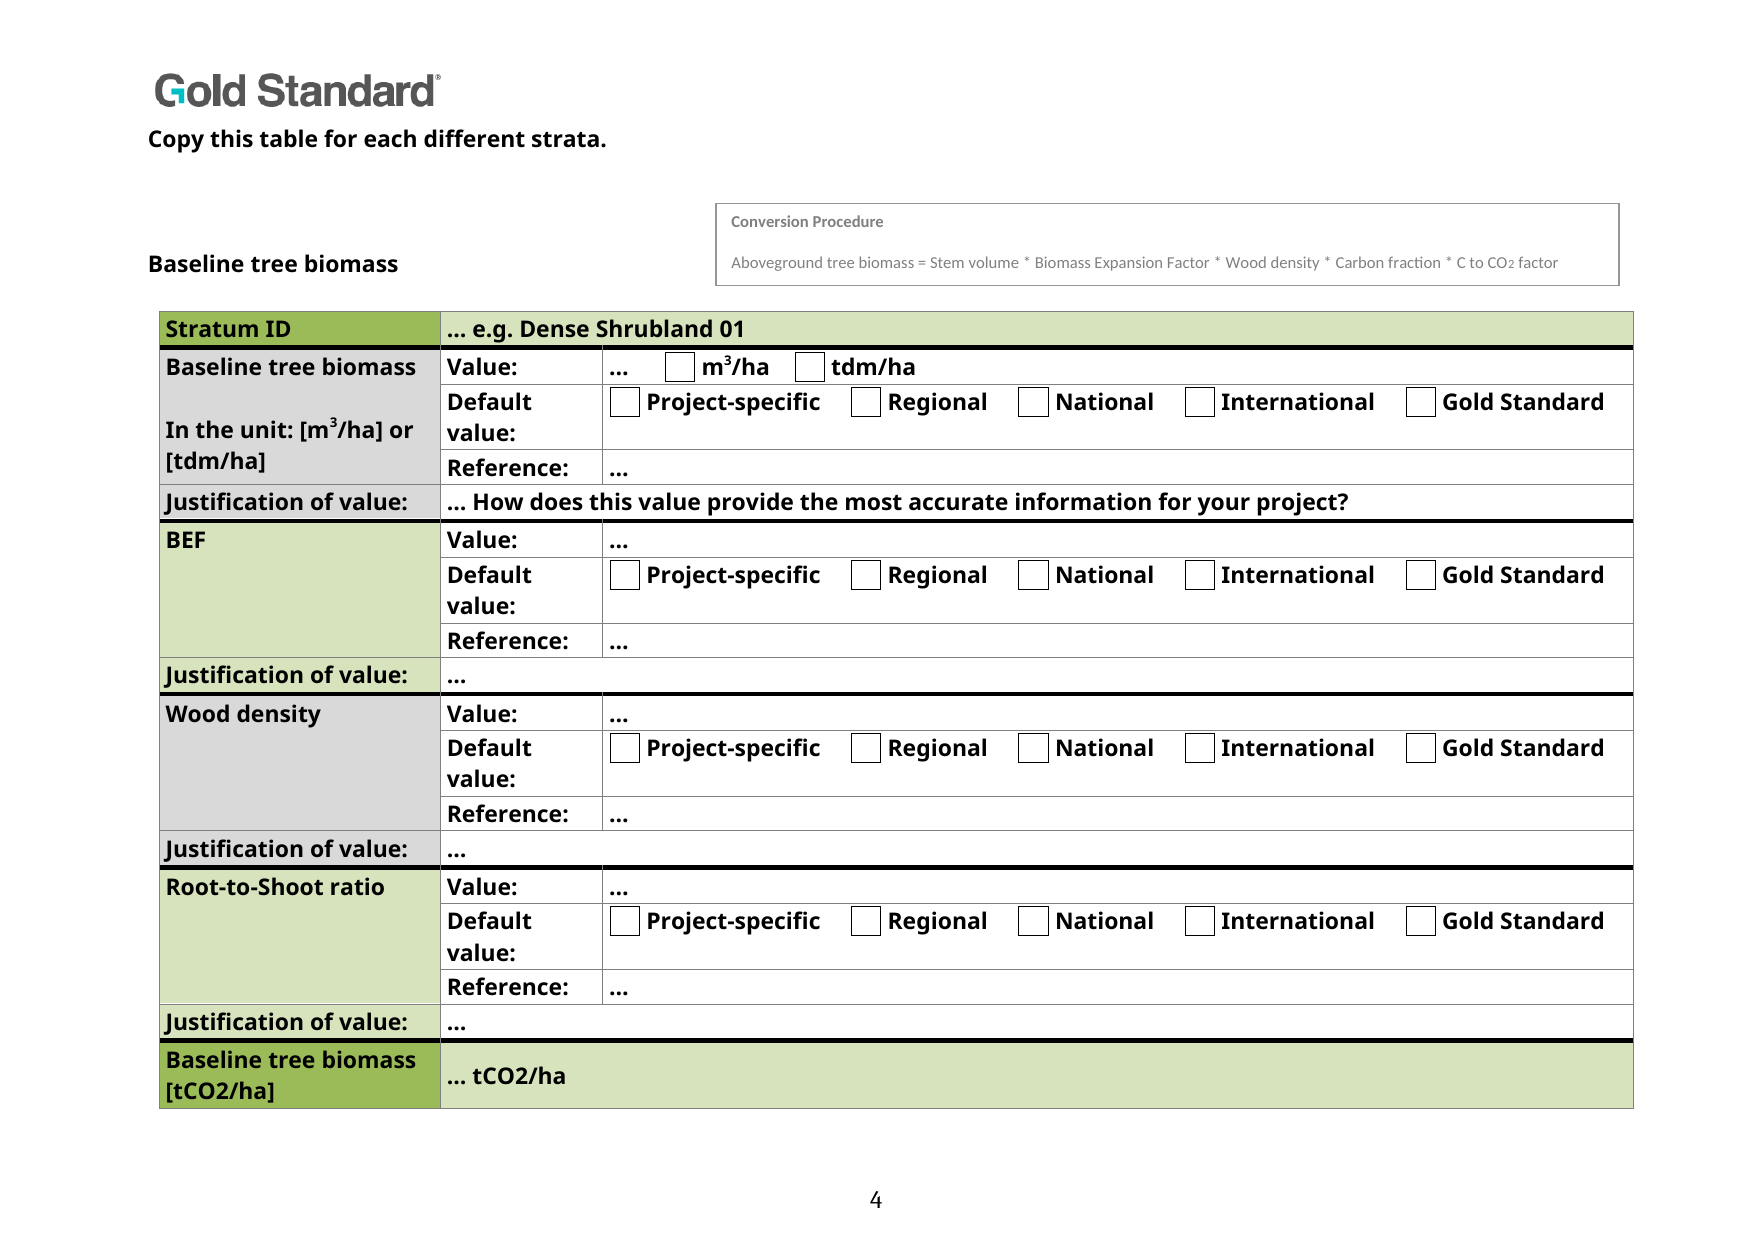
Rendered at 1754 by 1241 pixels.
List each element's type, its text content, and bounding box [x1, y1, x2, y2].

table_cell … [603, 870, 1633, 903]
table_cell Justification of value: [160, 485, 440, 518]
table_cell Reference: [441, 450, 602, 484]
table_cell … [603, 450, 1633, 484]
text Baseline tree biomass [148, 248, 715, 279]
table_cell Reference: [441, 624, 602, 657]
table_cell … [441, 831, 1633, 865]
table_cell … [603, 696, 1633, 730]
table_cell Value: [441, 870, 602, 903]
table_cell … [603, 797, 1633, 830]
table_cell … [603, 624, 1633, 657]
table_cell … m3/ha tdm/ha [603, 350, 1633, 383]
table_cell … How does this value provide the most accurate information for your project? [441, 485, 1633, 518]
table_cell Justification of value: [160, 1005, 440, 1038]
table_cell Value: [441, 696, 602, 730]
table_cell … [603, 523, 1633, 557]
table_cell Default value: [441, 731, 602, 796]
table_cell Value: [441, 350, 602, 383]
table_cell Default value: [441, 385, 602, 449]
table_cell … [603, 970, 1633, 1003]
picture [147, 59, 448, 117]
table_cell Reference: [441, 797, 602, 830]
table_cell Wood density [160, 696, 440, 830]
table_cell Project-specific Regional National International Gold Standard [603, 904, 1633, 969]
table_cell BEF [160, 523, 440, 657]
table_cell Value: [441, 523, 602, 557]
table_cell Project-specific Regional National International Gold Standard [603, 385, 1633, 449]
text Copy this table for each different strata. [148, 123, 1604, 154]
table_cell Justification of value: [160, 831, 440, 865]
table_cell … [441, 1005, 1633, 1038]
table_cell Baseline tree biomass In the unit: [m3/ha] or [tdm/ha] [160, 350, 440, 484]
table_cell Baseline tree biomass [tCO2/ha] [160, 1043, 440, 1108]
table_cell Root-to-Shoot ratio [160, 870, 440, 1003]
table_cell Default value: [441, 904, 602, 969]
table_cell Default value: [441, 558, 602, 622]
table_header … e.g. Dense Shrubland 01 [441, 312, 1633, 345]
table_cell Justification of value: [160, 658, 440, 692]
table_cell … tCO2/ha [441, 1043, 1633, 1108]
table_cell Project-specific Regional National International Gold Standard [603, 731, 1633, 796]
table_header Stratum ID [160, 312, 440, 345]
table_cell … [441, 658, 1633, 692]
table_cell Project-specific Regional National International Gold Standard [603, 558, 1633, 622]
table_cell Reference: [441, 970, 602, 1003]
